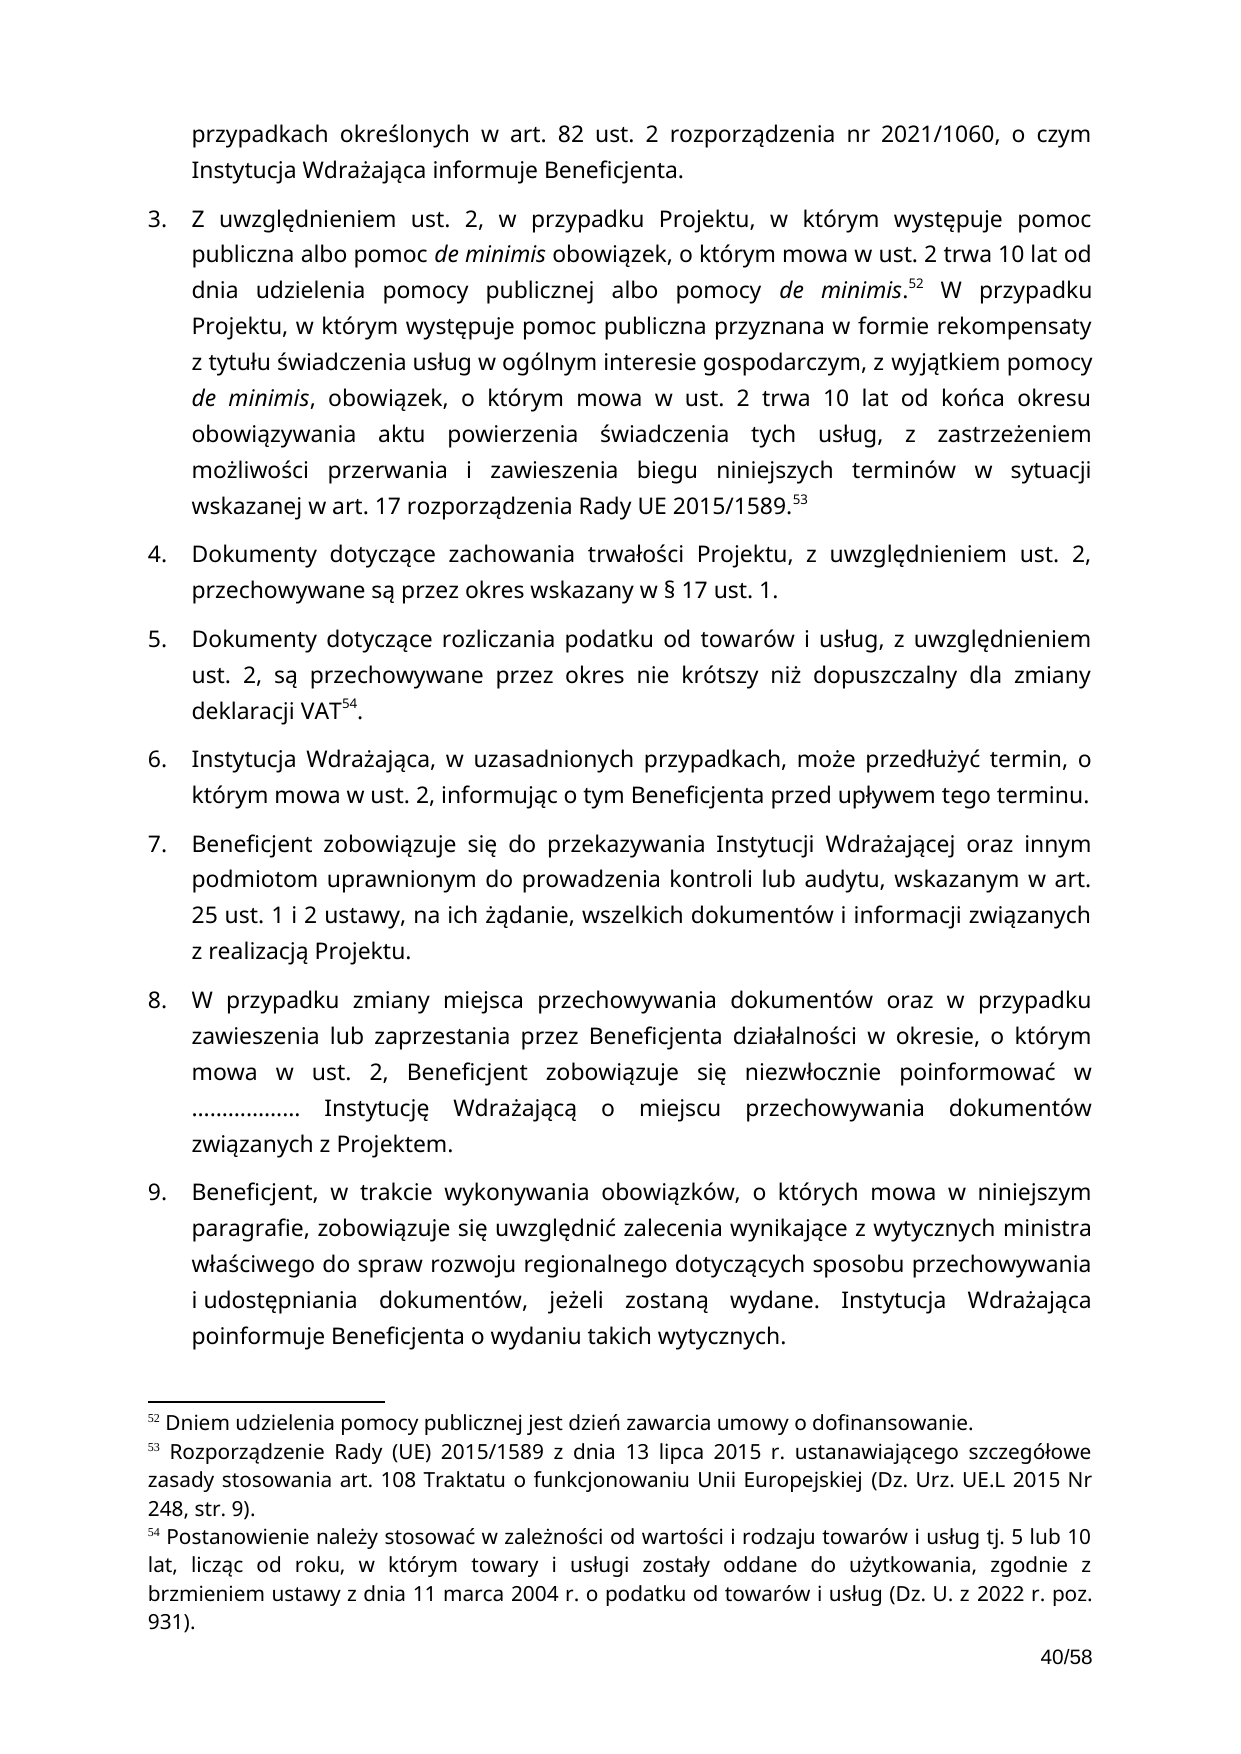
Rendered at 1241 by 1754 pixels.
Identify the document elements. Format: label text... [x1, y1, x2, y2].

list Beneficjent zobowiązuje się do przekazywania Instytucji Wdrażającej oraz innym podmiotom uprawnionym do prowadzenia kontroli lub audytu, wskazanym w art. 25 ust. 1 i 2 ustawy, na ich żądanie, wszelkich dokumentów i informacji związanych z realizacją Projektu. [148, 827, 1092, 967]
list Dokumenty dotyczące rozliczania podatku od towarów i usług, z uwzględnieniem ust. 2, są przechowywane przez okres nie krótszy niż dopuszczalny dla zmiany deklaracji VAT. [148, 623, 1092, 726]
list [148, 118, 1092, 185]
list Beneficjent, w trakcie wykonywania obowiązków, o których mowa w niniejszym paragrafie, zobowiązuje się uwzględnić zalecenia wynikające z wytycznych ministra właściwego do spraw rozwoju regionalnego dotyczących sposobu przechowywania i udostępniania dokumentów, jeżeli zostaną wydane. Instytucja Wdrażająca poinformuje Beneficjenta o wydaniu takich wytycznych. [148, 1176, 1092, 1351]
list Z uwzględnieniem ust. 2, w przypadku Projektu, w którym występuje pomoc publiczna albo pomoc de minimis obowiązek, o którym mowa w ust. 2 trwa 10 lat od dnia udzielenia pomocy publicznej albo pomocy de minimis. W przypadku Projektu, w którym występuje pomoc publiczna przyznana w formie rekompensaty z tytułu świadczenia usług w ogólnym interesie gospodarczym, z wyjątkiem pomocy de minimis, obowiązek, o którym mowa w ust. 2 trwa 10 lat od końca okresu obowiązywania aktu powierzenia świadczenia tych usług, z zastrzeżeniem możliwości przerwania i zawieszenia biegu niniejszych terminów w sytuacji wskazanej w art. 17 rozporządzenia Rady UE 2015/1589. [148, 202, 1092, 521]
list Dokumenty dotyczące zachowania trwałości Projektu, z uwzględnieniem ust. 2, przechowywane są przez okres wskazany w § 17 ust. 1. [148, 538, 1092, 606]
list W przypadku zmiany miejsca przechowywania dokumentów oraz w przypadku zawieszenia lub zaprzestania przez Beneficjenta działalności w okresie, o którym mowa w ust. 2, Beneficjent zobowiązuje się niezwłocznie poinformować w ……………… Instytucję Wdrażającą o miejscu przechowywania dokumentów związanych z Projektem. [148, 984, 1092, 1159]
list Instytucja Wdrażająca, w uzasadnionych przypadkach, może przedłużyć termin, o którym mowa w ust. 2, informując o tym Beneficjenta przed upływem tego terminu. [148, 743, 1092, 810]
